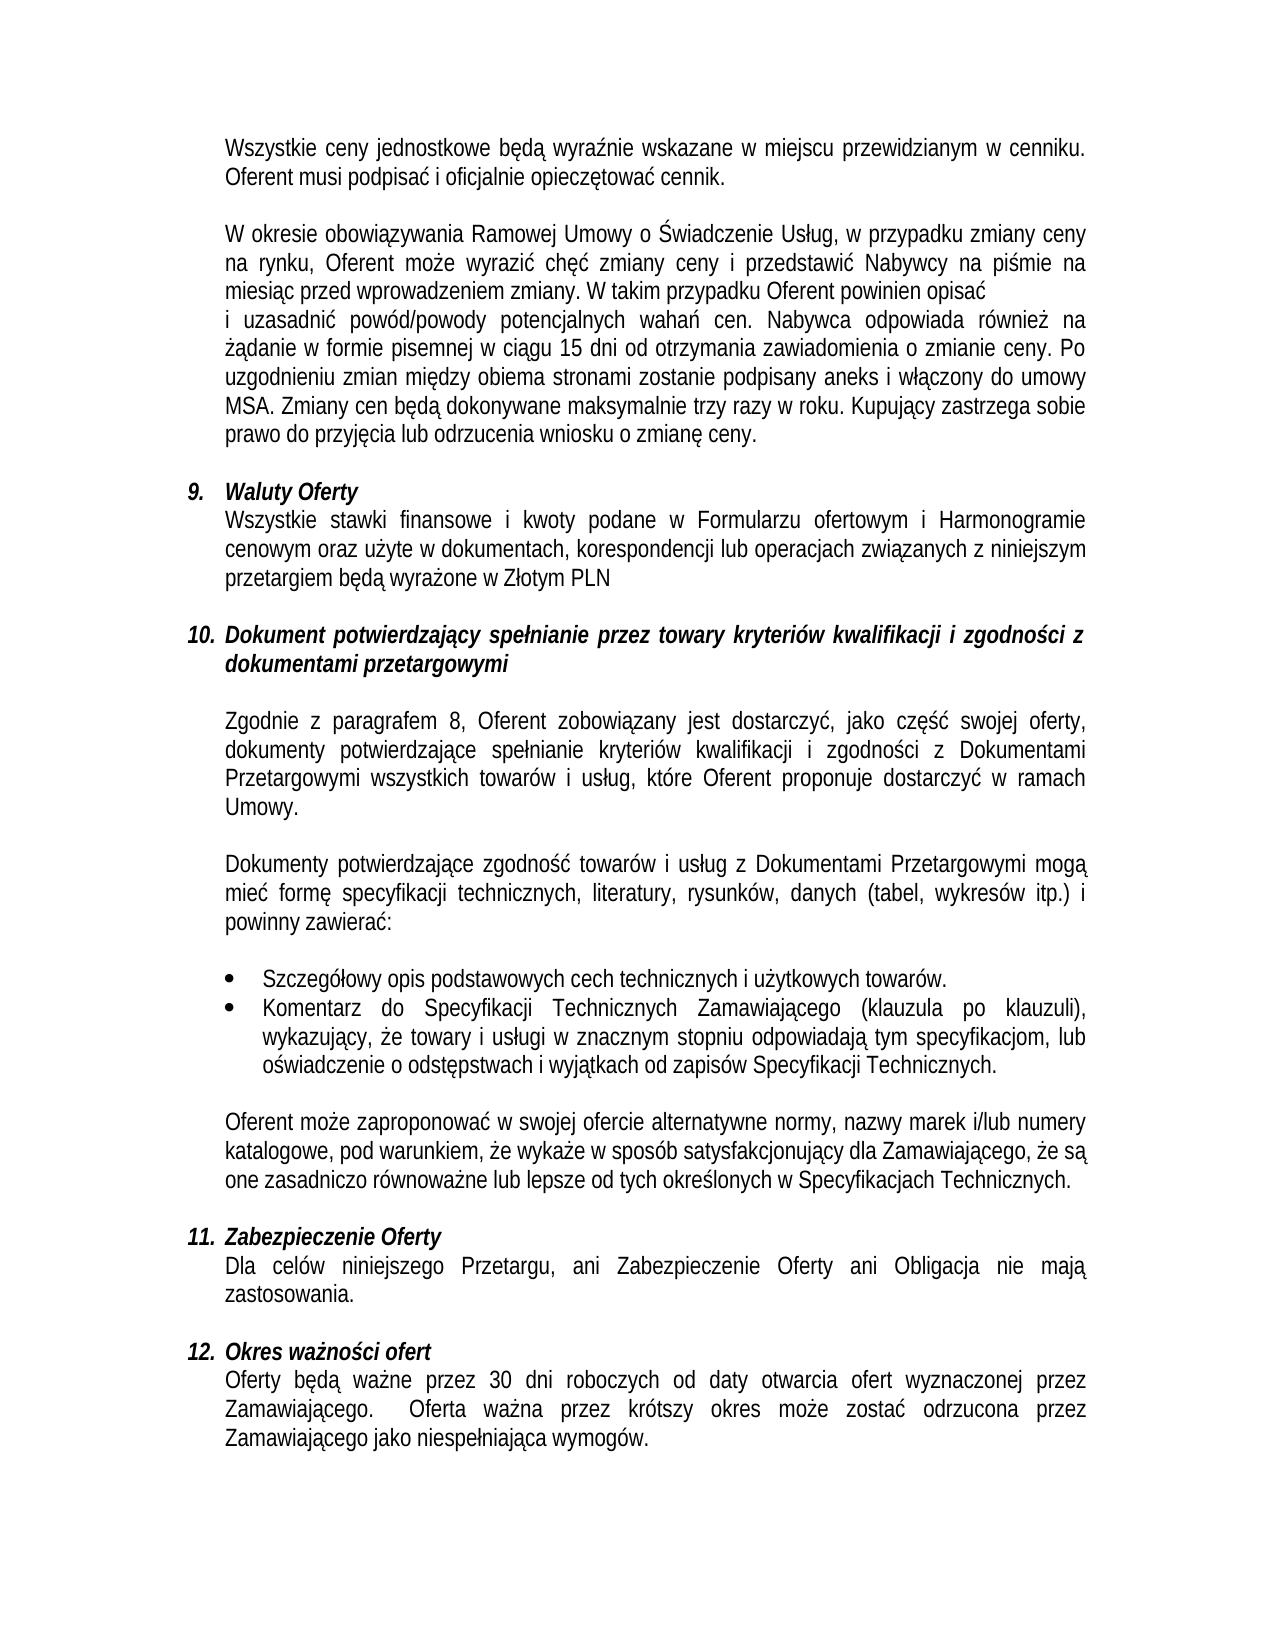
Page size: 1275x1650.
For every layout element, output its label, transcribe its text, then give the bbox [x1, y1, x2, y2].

text Dokumenty potwierdzające zgodność towarów i usług z Dokumentami Przetargowymi mogą mieć formę specyfikacji technicznych, literatury, rysunków, danych (tabel, wykresów itp.) i powinny zawierać: [225, 849, 1088, 935]
text Oferent może zaproponować w swojej ofercie alternatywne normy, nazwy marek i/lub numery katalogowe, pod warunkiem, że wykaże w sposób satysfakcjonujący dla Zamawiającego, że są one zasadniczo równoważne lub lepsze od tych określonych w Specyfikacjach Technicznych. [225, 1107, 1088, 1193]
text i uzasadnić powód/powody potencjalnych wahań cen. Nabywca odpowiada również na żądanie w formie pisemnej w ciągu 15 dni od otrzymania zawiadomienia o zmianie ceny. Po uzgodnieniu zmian między obiema stronami zostanie podpisany aneks i włączony do umowy MSA. Zmiany cen będą dokonywane maksymalnie trzy razy w roku. Kupujący zastrzega sobie prawo do przyjęcia lub odrzucenia wniosku o zmianę ceny. [225, 305, 1088, 448]
list Komentarz do Specyfikacji Technicznych Zamawiającego (klauzula po klauzuli), wykazujący, że towary i usługi w znacznym stopniu odpowiadają tym specyfikacjom, lub oświadczenie o odstępstwach i wyjątkach od zapisów Specyfikacji Technicznych. [225, 993, 1088, 1079]
subtitle Okres ważności ofert [187, 1337, 1088, 1365]
subtitle Waluty Oferty [187, 477, 1088, 505]
text Zgodnie z paragrafem 8, Oferent zobowiązany jest dostarczyć, jako część swojej oferty, dokumenty potwierdzające spełnianie kryteriów kwalifikacji i zgodności z Dokumentami Przetargowymi wszystkich towarów i usług, które Oferent proponuje dostarczyć w ramach Umowy. [225, 706, 1088, 821]
subtitle Dokument potwierdzający spełnianie przez towary kryteriów kwalifikacji i zgodności z dokumentami przetargowymi [187, 620, 1088, 677]
text Wszystkie ceny jednostkowe będą wyraźnie wskazane w miejscu przewidzianym w cenniku. Oferent musi podpisać i oficjalnie opieczętować cennik. [225, 133, 1088, 190]
text Dla celów niniejszego Przetargu, ani Zabezpieczenie Oferty ani Obligacja nie mają zastosowania. [225, 1251, 1088, 1308]
text Oferty będą ważne przez 30 dni roboczych od daty otwarcia ofert wyznaczonej przez Zamawiającego. Oferta ważna przez krótszy okres może zostać odrzucona przez Zamawiającego jako niespełniająca wymogów. [225, 1365, 1088, 1451]
subtitle Zabezpieczenie Oferty [187, 1222, 1088, 1251]
list Szczegółowy opis podstawowych cech technicznych i użytkowych towarów. [225, 964, 1088, 993]
text W okresie obowiązywania Ramowej Umowy o Świadczenie Usług, w przypadku zmiany ceny na rynku, Oferent może wyrazić chęć zmiany ceny i przedstawić Nabywcy na piśmie na miesiąc przed wprowadzeniem zmiany. W takim przypadku Oferent powinien opisać [225, 219, 1088, 305]
text Wszystkie stawki finansowe i kwoty podane w Formularzu ofertowym i Harmonogramie cenowym oraz użyte w dokumentach, korespondencji lub operacjach związanych z niniejszym przetargiem będą wyrażone w Złotym PLN [225, 505, 1088, 591]
